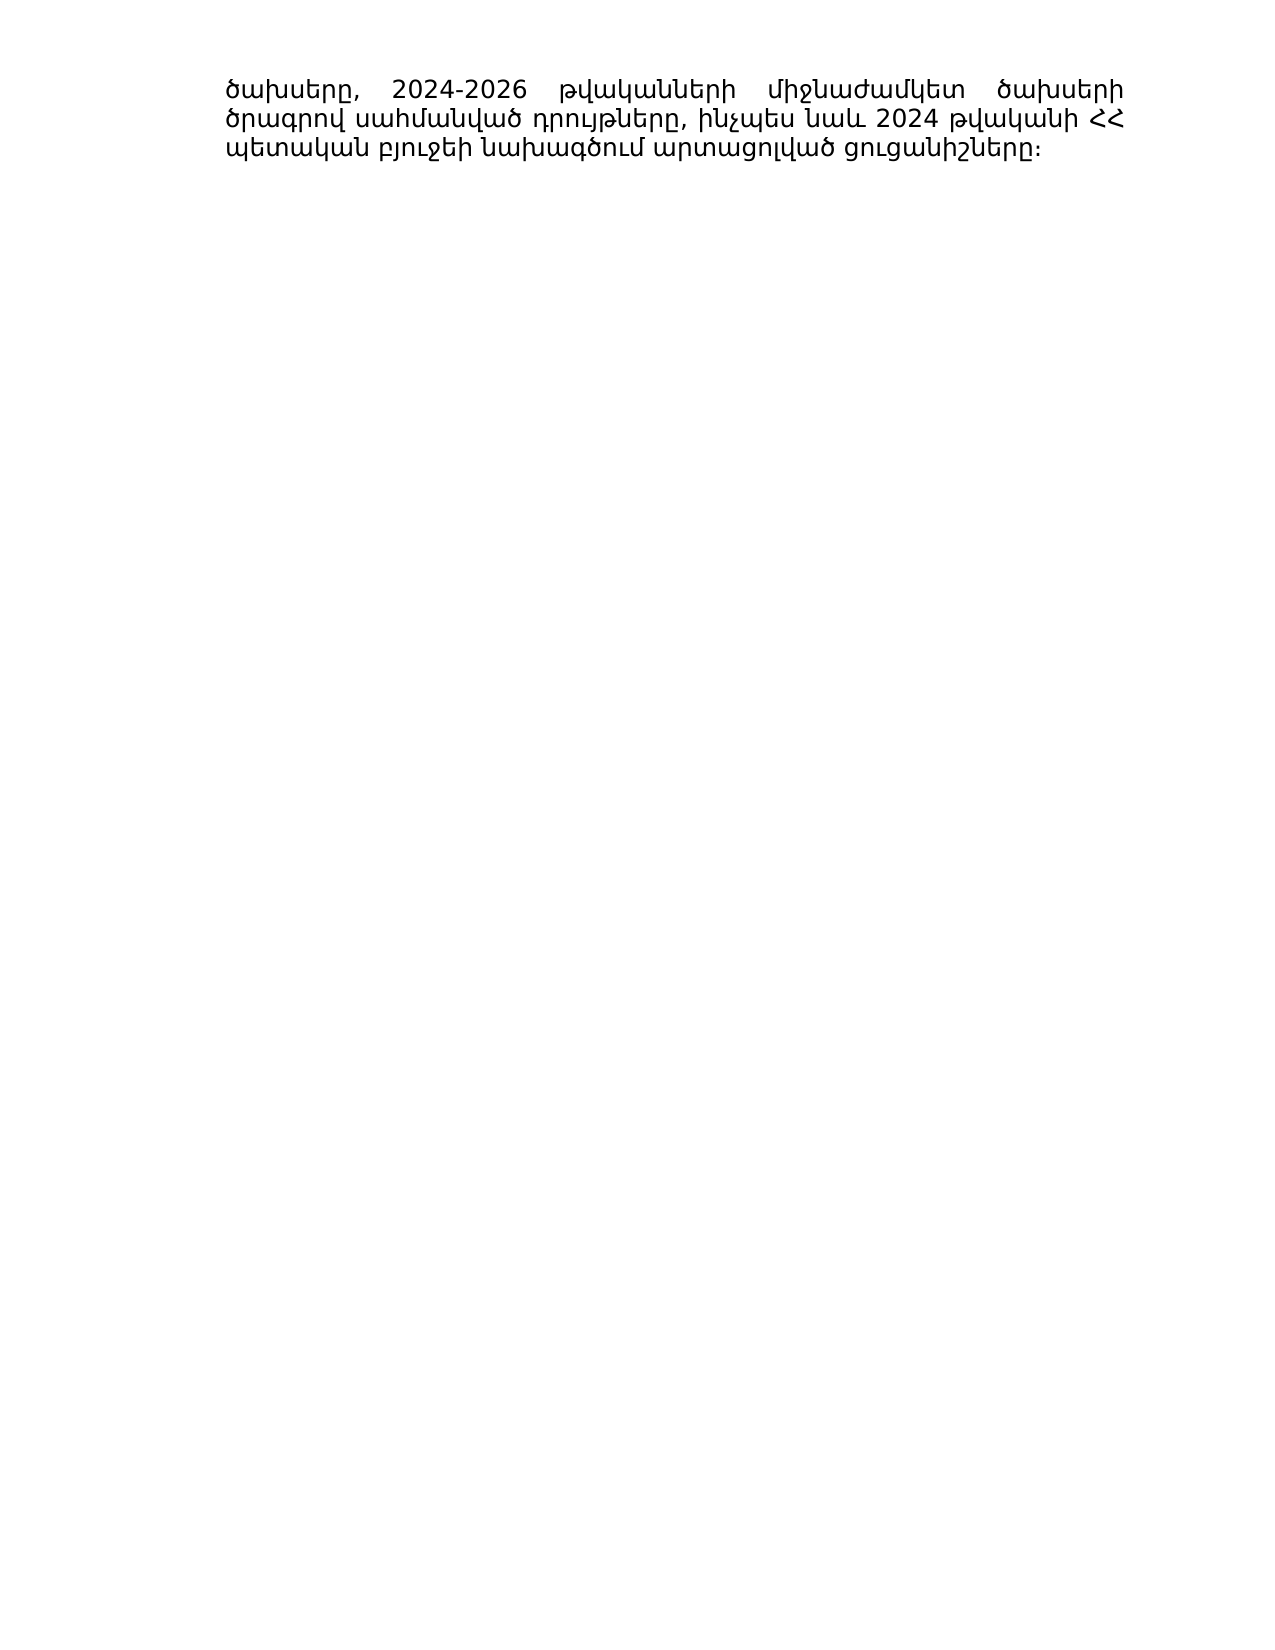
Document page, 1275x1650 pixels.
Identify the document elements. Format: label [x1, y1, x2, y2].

text [225, 75, 1125, 162]
